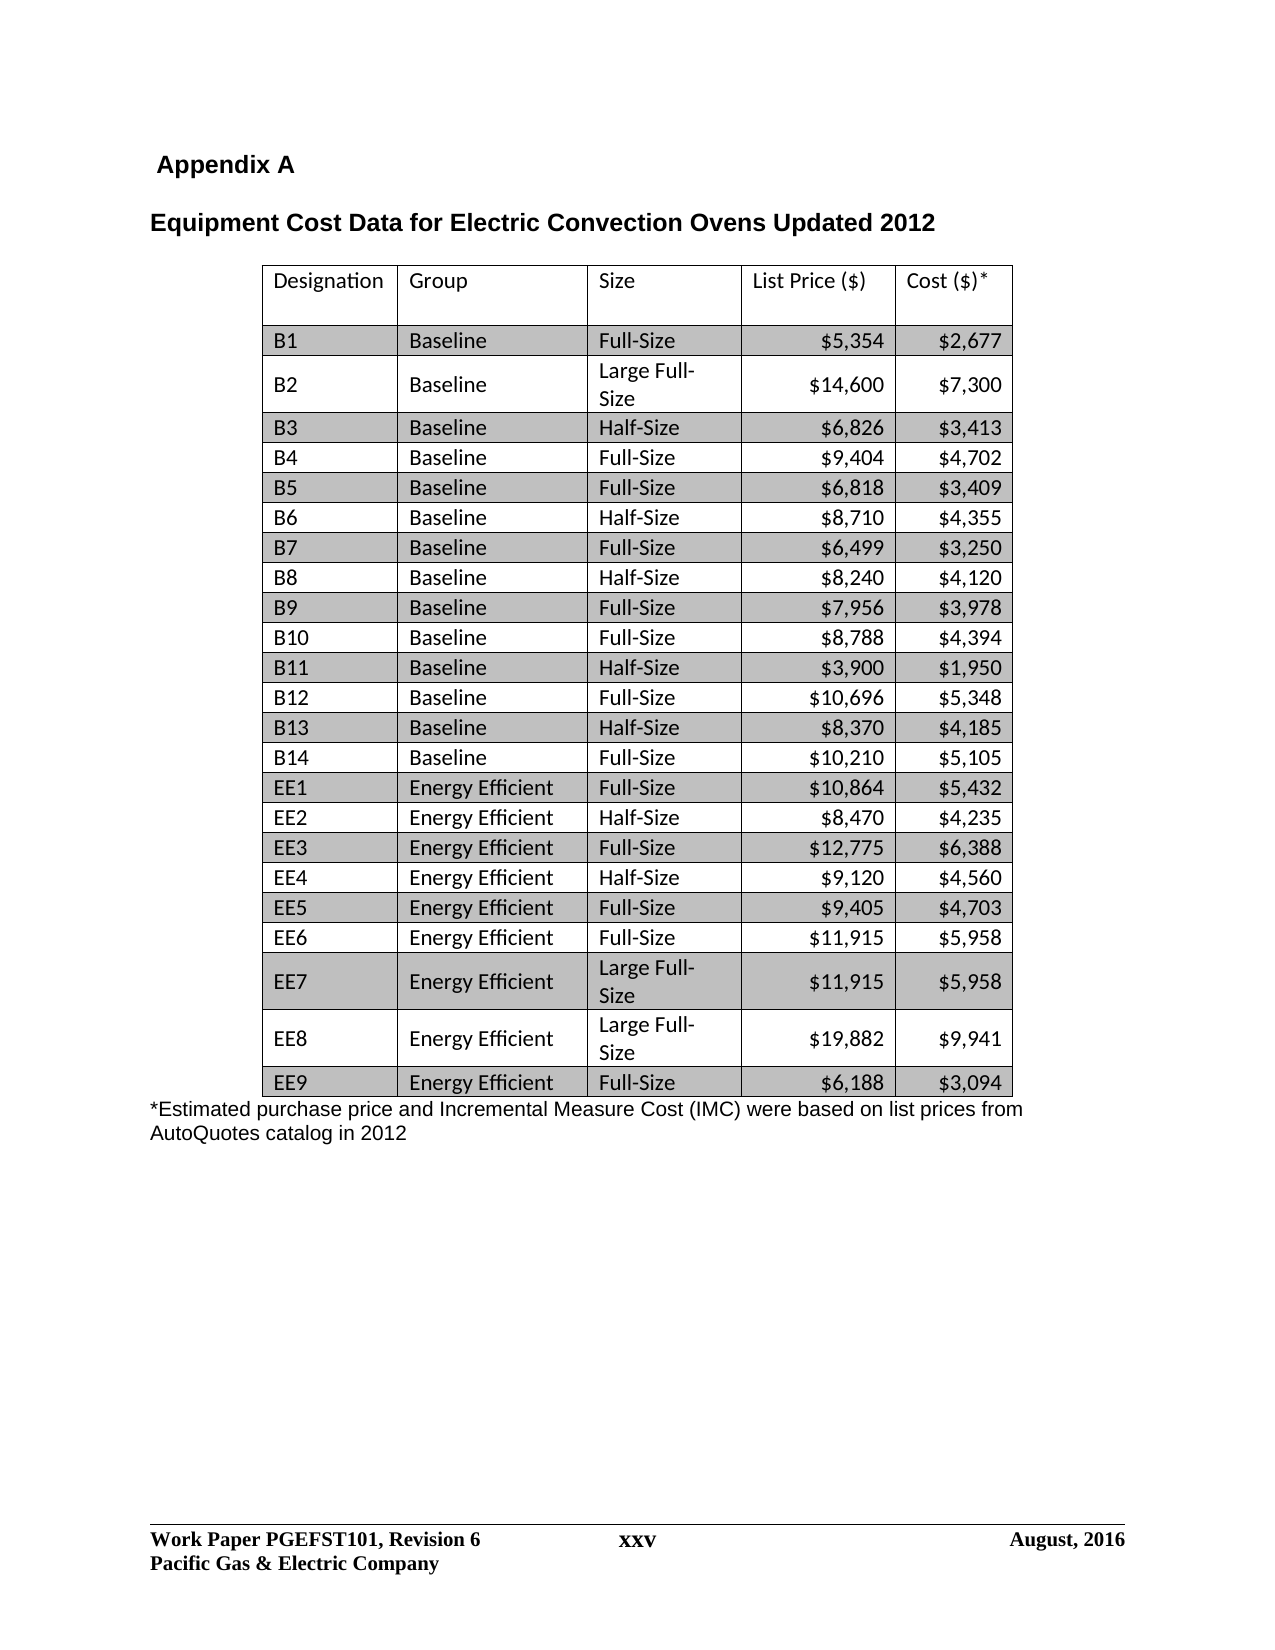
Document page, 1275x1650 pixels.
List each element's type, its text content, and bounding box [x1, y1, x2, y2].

table_cell $10,864 [742, 773, 895, 802]
table_cell $3,900 [742, 653, 895, 682]
table_cell Energy Efficient [398, 1067, 587, 1096]
table_cell Baseline [398, 533, 587, 562]
table_cell $5,348 [896, 683, 1012, 712]
table_cell Full-Size [588, 326, 741, 355]
table_cell $6,388 [896, 833, 1012, 862]
table_cell $11,915 [742, 953, 895, 1009]
table_cell Full-Size [588, 533, 741, 562]
table_cell B12 [263, 683, 397, 712]
table_cell $3,413 [896, 413, 1012, 442]
table_cell $14,600 [742, 356, 895, 412]
table_cell $4,703 [896, 893, 1012, 922]
table_cell Full-Size [588, 833, 741, 862]
table_cell $6,499 [742, 533, 895, 562]
table_cell B14 [263, 743, 397, 772]
table_cell B3 [263, 413, 397, 442]
table_cell Full-Size [588, 893, 741, 922]
table_cell Half-Size [588, 863, 741, 892]
table_cell $8,370 [742, 713, 895, 742]
table_header Size [588, 266, 741, 325]
table_cell $9,404 [742, 443, 895, 472]
table_cell B2 [263, 356, 397, 412]
table_cell Baseline [398, 743, 587, 772]
table_cell Baseline [398, 473, 587, 502]
table_cell Half-Size [588, 653, 741, 682]
table_cell Half-Size [588, 713, 741, 742]
table_cell EE8 [263, 1010, 397, 1066]
table_cell $10,696 [742, 683, 895, 712]
table_cell $4,394 [896, 623, 1012, 652]
table_cell $8,710 [742, 503, 895, 532]
text *Estimated purchase price and Incremental Measure Cost (IMC) were based on list prices from AutoQuotes catalog in 2012 [150, 1097, 1125, 1145]
table_cell $4,702 [896, 443, 1012, 472]
table_cell $12,775 [742, 833, 895, 862]
table_cell Energy Efficient [398, 1010, 587, 1066]
table_cell Large Full-Size [588, 356, 741, 412]
table_cell Full-Size [588, 1067, 741, 1096]
table_cell Energy Efficient [398, 803, 587, 832]
table_cell Baseline [398, 356, 587, 412]
table_cell Full-Size [588, 473, 741, 502]
table_cell Energy Efficient [398, 863, 587, 892]
table_cell $3,409 [896, 473, 1012, 502]
table_cell B8 [263, 563, 397, 592]
table_cell Full-Size [588, 923, 741, 952]
table_cell $6,826 [742, 413, 895, 442]
table_cell Baseline [398, 713, 587, 742]
table_cell $5,354 [742, 326, 895, 355]
text Appendix A [150, 150, 1125, 179]
table_cell $5,958 [896, 923, 1012, 952]
table_cell Half-Size [588, 413, 741, 442]
table_cell $2,677 [896, 326, 1012, 355]
table_cell B13 [263, 713, 397, 742]
table_cell $4,355 [896, 503, 1012, 532]
table_cell Energy Efficient [398, 923, 587, 952]
table_cell $10,210 [742, 743, 895, 772]
table_cell EE2 [263, 803, 397, 832]
table_cell B1 [263, 326, 397, 355]
table_cell $8,470 [742, 803, 895, 832]
table_cell $3,250 [896, 533, 1012, 562]
table_cell EE7 [263, 953, 397, 1009]
table_cell EE5 [263, 893, 397, 922]
table_cell EE1 [263, 773, 397, 802]
table_cell $1,950 [896, 653, 1012, 682]
table_cell B10 [263, 623, 397, 652]
table_cell EE9 [263, 1067, 397, 1096]
table_header Group [398, 266, 587, 325]
table_cell $19,882 [742, 1010, 895, 1066]
table_cell Baseline [398, 326, 587, 355]
table_cell Baseline [398, 683, 587, 712]
table_cell Baseline [398, 593, 587, 622]
table_cell $6,188 [742, 1067, 895, 1096]
table_cell $4,120 [896, 563, 1012, 592]
table_cell $4,185 [896, 713, 1012, 742]
table_cell $5,958 [896, 953, 1012, 1009]
table_cell $4,235 [896, 803, 1012, 832]
table_cell Baseline [398, 443, 587, 472]
table_header List Price ($) [742, 266, 895, 325]
table_cell $9,120 [742, 863, 895, 892]
table_cell B7 [263, 533, 397, 562]
table_cell B5 [263, 473, 397, 502]
table_cell Full-Size [588, 623, 741, 652]
table_cell Half-Size [588, 803, 741, 832]
table_cell $8,788 [742, 623, 895, 652]
table_cell B4 [263, 443, 397, 472]
table_cell $4,560 [896, 863, 1012, 892]
table_cell $6,818 [742, 473, 895, 502]
table_cell Baseline [398, 413, 587, 442]
table_cell Full-Size [588, 773, 741, 802]
table_cell Baseline [398, 623, 587, 652]
table_cell EE3 [263, 833, 397, 862]
table_cell Full-Size [588, 683, 741, 712]
table_cell $7,956 [742, 593, 895, 622]
table_cell B11 [263, 653, 397, 682]
table_cell $3,978 [896, 593, 1012, 622]
table_cell B6 [263, 503, 397, 532]
table_cell $7,300 [896, 356, 1012, 412]
table_cell Half-Size [588, 503, 741, 532]
table_cell Energy Efficient [398, 893, 587, 922]
table_cell Full-Size [588, 593, 741, 622]
table_header Cost ($)* [896, 266, 1012, 325]
table_header Designation [263, 266, 397, 325]
table_cell EE6 [263, 923, 397, 952]
table_cell $9,405 [742, 893, 895, 922]
table_cell Large Full-Size [588, 1010, 741, 1066]
table_cell Baseline [398, 653, 587, 682]
table_cell $11,915 [742, 923, 895, 952]
table_cell Full-Size [588, 743, 741, 772]
table_cell Energy Efficient [398, 953, 587, 1009]
table_cell $5,105 [896, 743, 1012, 772]
table_cell Energy Efficient [398, 773, 587, 802]
table_cell Baseline [398, 503, 587, 532]
table_cell Baseline [398, 563, 587, 592]
table_cell Half-Size [588, 563, 741, 592]
table_cell $9,941 [896, 1010, 1012, 1066]
text Equipment Cost Data for Electric Convection Ovens Updated 2012 [150, 207, 1125, 236]
table_cell EE4 [263, 863, 397, 892]
table_cell Full-Size [588, 443, 741, 472]
table_cell Energy Efficient [398, 833, 587, 862]
table_cell Large Full-Size [588, 953, 741, 1009]
table_cell B9 [263, 593, 397, 622]
table_cell $3,094 [896, 1067, 1012, 1096]
table_cell $8,240 [742, 563, 895, 592]
table_cell $5,432 [896, 773, 1012, 802]
